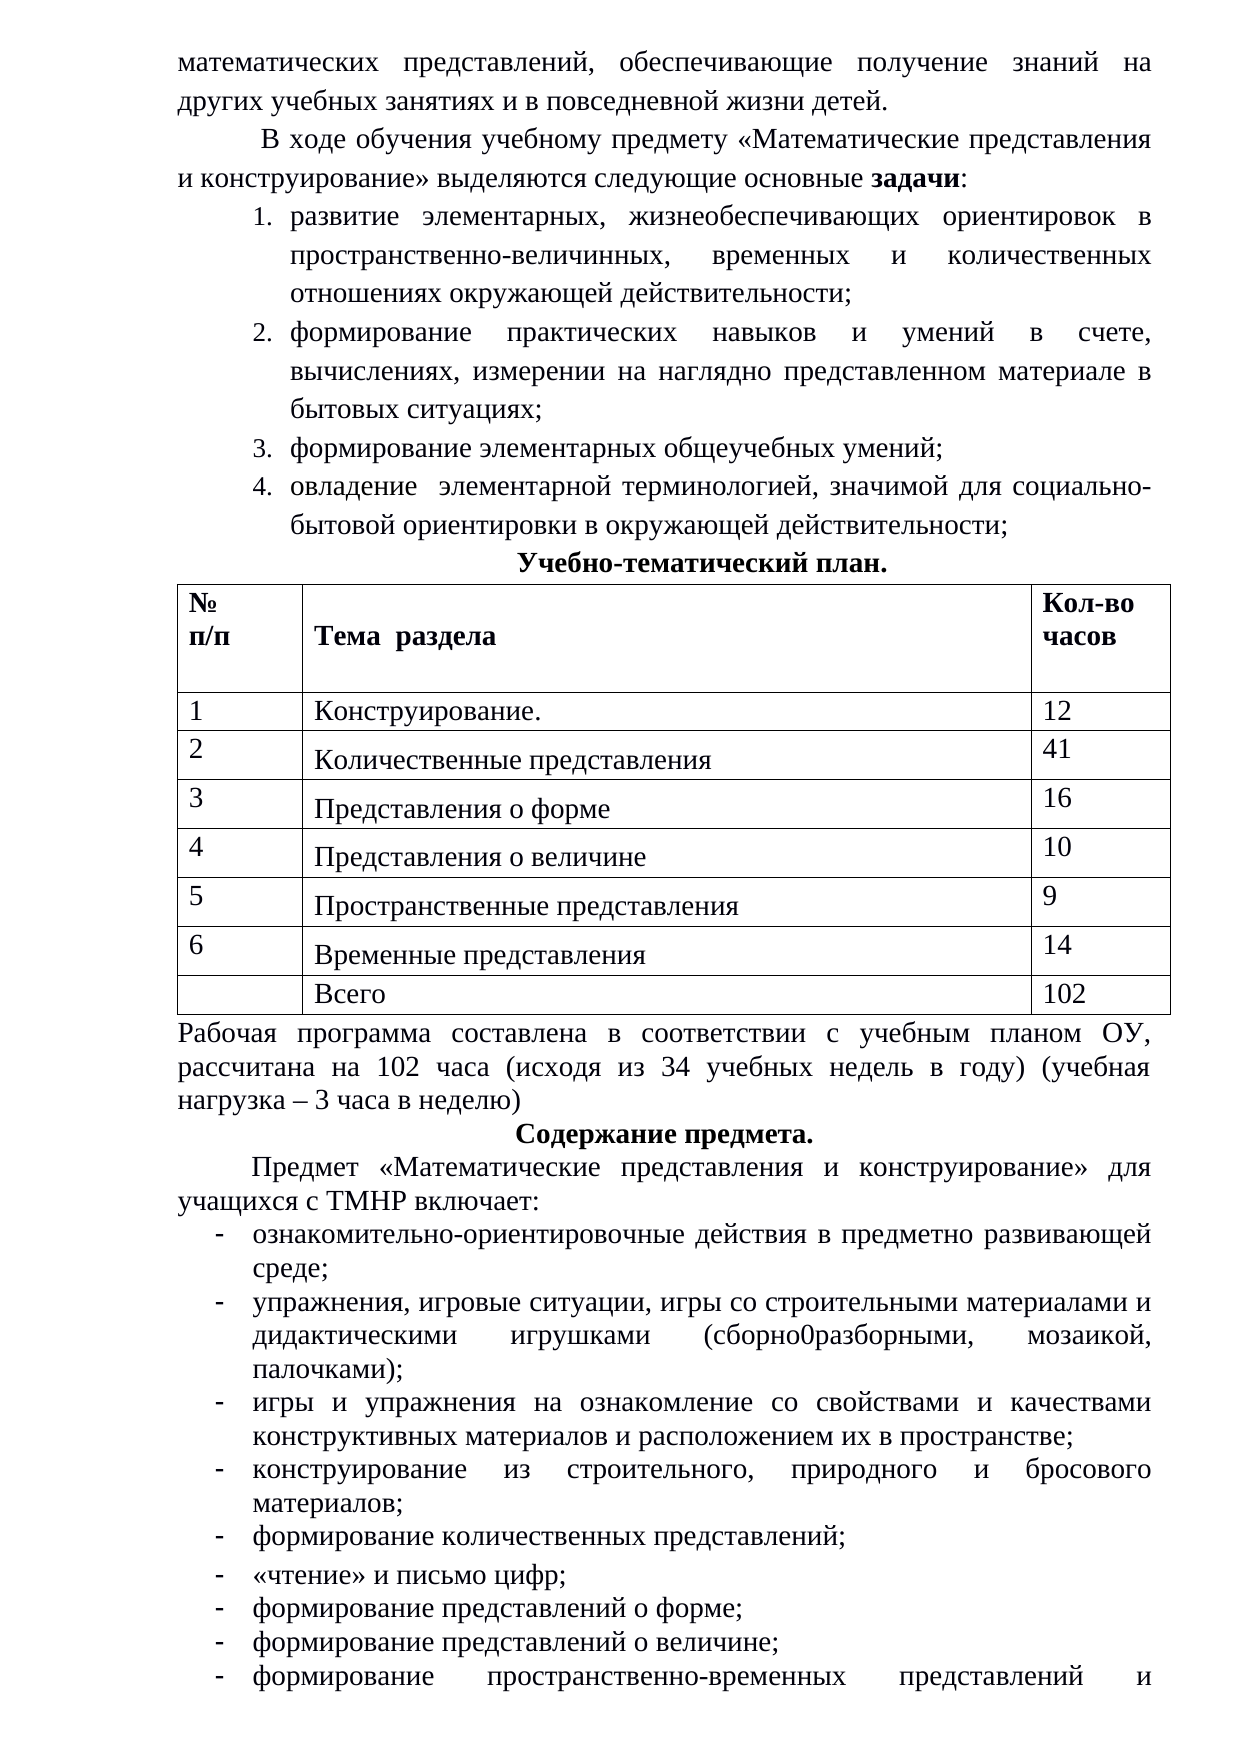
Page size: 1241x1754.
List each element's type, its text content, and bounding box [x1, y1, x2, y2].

list овладение элементарной терминологией, значимой для социально-бытовой ориентировки в окружающей действительности; [252, 468, 1152, 540]
table_header Кол-во часов [1032, 585, 1170, 692]
table_cell 1 [178, 693, 302, 730]
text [177, 44, 1152, 116]
list формирование количественных представлений; [215, 1518, 1152, 1552]
table_cell 10 [1032, 829, 1170, 877]
table_cell 3 [178, 780, 302, 828]
list конструирование из строительного, природного и бросового материалов; [215, 1451, 1152, 1518]
list Учебно-тематический план. [252, 545, 1152, 579]
table_cell Количественные представления [303, 731, 1031, 779]
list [215, 1658, 1152, 1691]
table_cell Всего [303, 976, 1031, 1014]
table_header Тема раздела [303, 585, 1031, 692]
table_cell 9 [1032, 878, 1170, 926]
table_cell Представления о величине [303, 829, 1031, 877]
table_cell 2 [178, 731, 302, 779]
table_header № п/п [178, 585, 302, 692]
list ознакомительно-ориентировочные действия в предметно развивающей среде; [215, 1217, 1152, 1284]
table_cell 12 [1032, 693, 1170, 730]
table_cell Конструирование. [303, 693, 1031, 730]
text Предмет «Математические представления и конструирование» для учащихся с ТМНР включает: [177, 1149, 1152, 1217]
list формирование представлений о величине; [215, 1624, 1152, 1658]
list «чтение» и письмо цифр; [215, 1557, 1152, 1591]
list формирование практических навыков и умений в счете, вычислениях, измерении на наглядно представленном материале в бытовых ситуациях; [252, 314, 1152, 425]
list игры и упражнения на ознакомление со свойствами и качествами конструктивных материалов и расположением их в пространстве; [215, 1384, 1152, 1451]
table_cell 6 [178, 927, 302, 975]
list развитие элементарных, жизнеобеспечивающих ориентировок в пространственно-величинных, временных и количественных отношениях окружающей действительности; [252, 198, 1152, 309]
text Содержание предмета. [177, 1116, 1152, 1149]
table_cell [178, 976, 302, 1014]
table_cell 102 [1032, 976, 1170, 1014]
table_cell 14 [1032, 927, 1170, 975]
list формирование представлений о форме; [215, 1591, 1152, 1624]
list упражнения, игровые ситуации, игры со строительными материалами и дидактическими игрушками (сборно0разборными, мозаикой, палочками); [215, 1284, 1152, 1384]
list формирование элементарных общеучебных умений; [252, 430, 1152, 463]
text В ходе обучения учебному предмету «Математические представления и конструирование» выделяются следующие основные задачи: [177, 121, 1152, 193]
table_cell 5 [178, 878, 302, 926]
table_cell 41 [1032, 731, 1170, 779]
table_cell Временные представления [303, 927, 1031, 975]
text Рабочая программа составлена в соответствии с учебным планом ОУ, рассчитана на 102 часа (исходя из 34 учебных недель в году) (учебная нагрузка – 3 часа в неделю) [177, 1015, 1152, 1116]
table_cell 16 [1032, 780, 1170, 828]
table_cell 4 [178, 829, 302, 877]
table_cell Пространственные представления [303, 878, 1031, 926]
table_cell Представления о форме [303, 780, 1031, 828]
